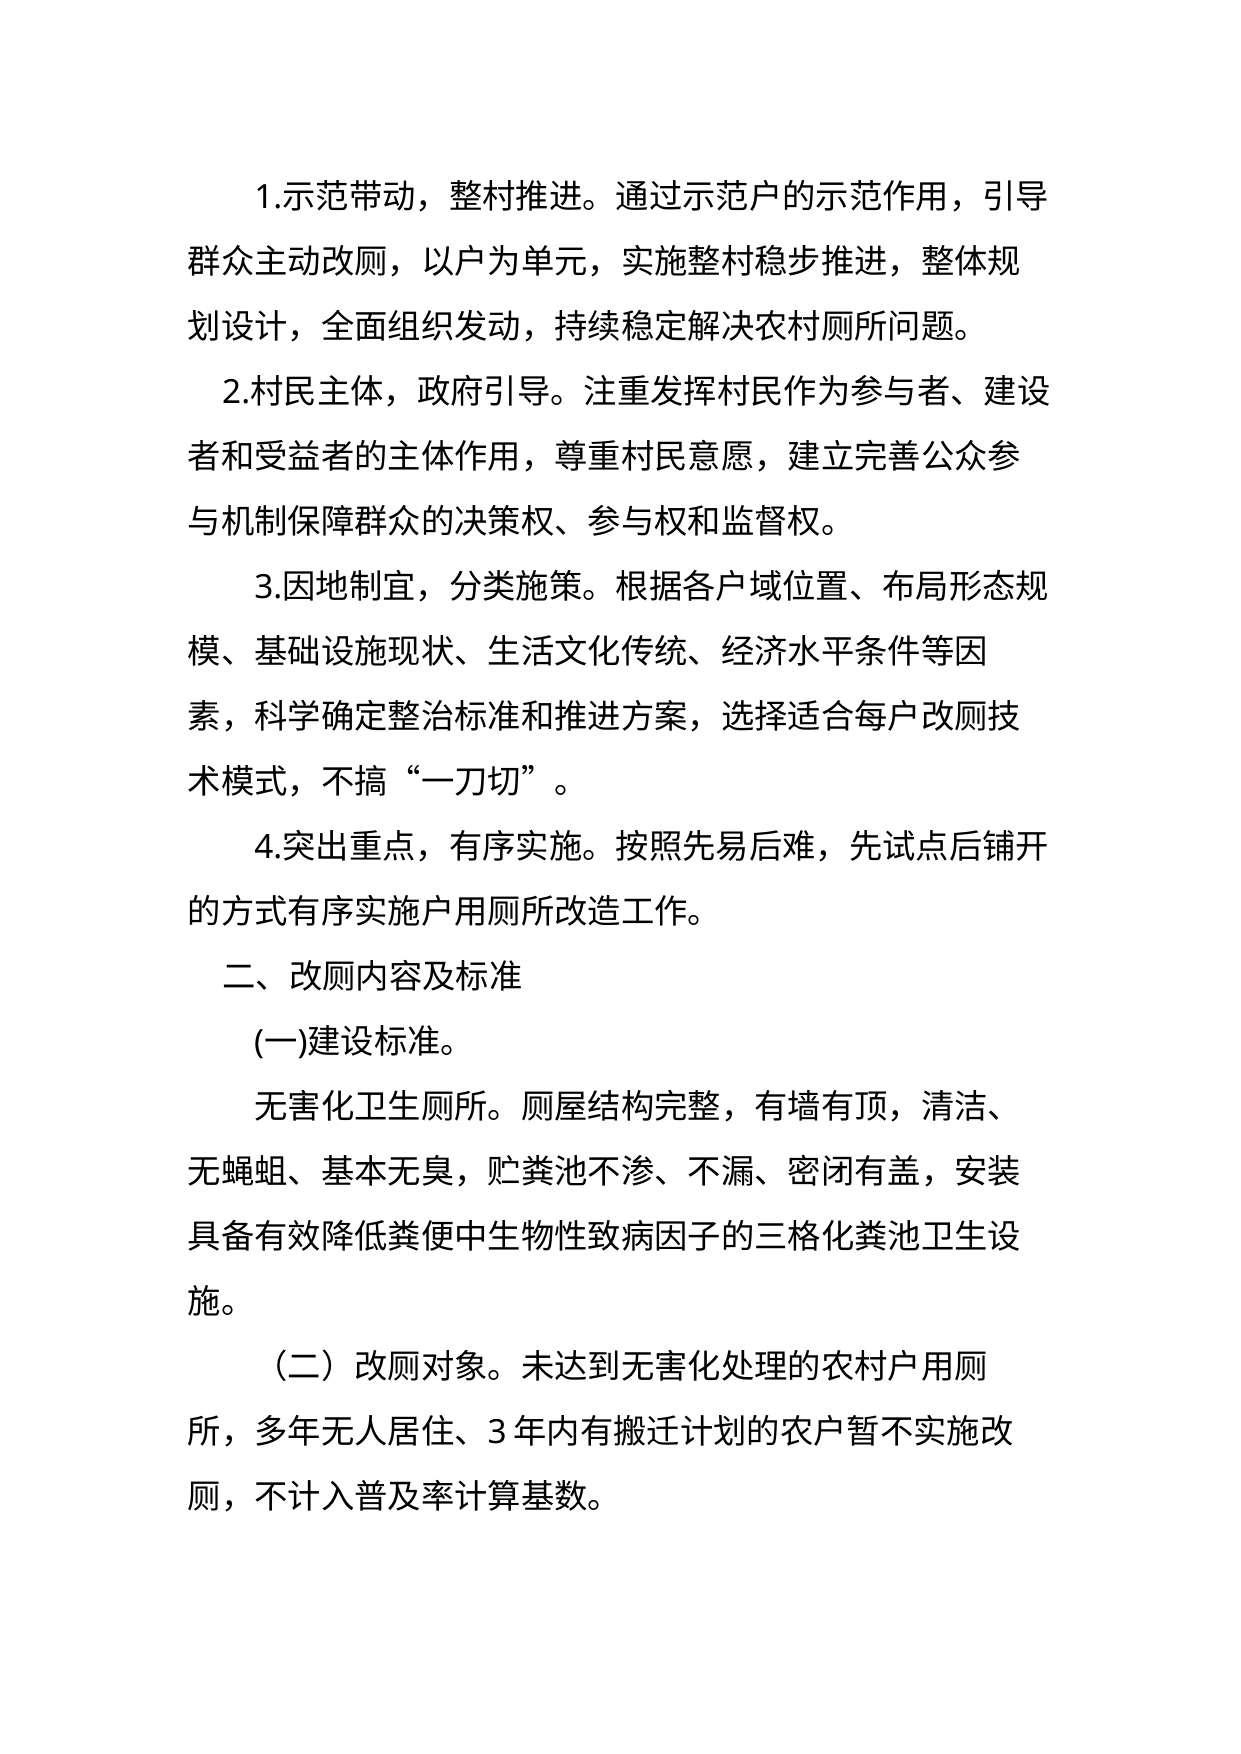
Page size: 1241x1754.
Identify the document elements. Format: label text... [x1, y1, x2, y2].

list （二）改厕对象。未达到无害化处理的农村户用厕所，多年无人居住、3年内有搬迁计划的农户暂不实施改厕，不计入普及率计算基数。 [187, 1332, 1053, 1527]
list 4.突出重点，有序实施。按照先易后难，先试点后铺开的方式有序实施户用厕所改造工作。 二、改厕内容及标准 [187, 812, 1053, 1007]
list (一)建设标准。 [254, 1007, 1053, 1072]
list 3.因地制宜，分类施策。根据各户域位置、布局形态规模、基础设施现状、生活文化传统、经济水平条件等因素，科学确定整治标准和推进方案，选择适合每户改厕技术模式，不搞“一刀切”。 [187, 552, 1053, 812]
list 1.示范带动，整村推进。通过示范户的示范作用，引导群众主动改厕，以户为单元，实施整村稳步推进，整体规划设计，全面组织发动，持续稳定解决农村厕所问题。 2.村民主体，政府引导。注重发挥村民作为参与者、建设者和受益者的主体作用，尊重村民意愿，建立完善公众参与机制保障群众的决策权、参与权和监督权。 [187, 162, 1053, 552]
list 无害化卫生厕所。厕屋结构完整，有墙有顶，清洁、无蝇蛆、基本无臭，贮粪池不渗、不漏、密闭有盖，安装具备有效降低粪便中生物性致病因子的三格化粪池卫生设施。 [187, 1072, 1053, 1332]
